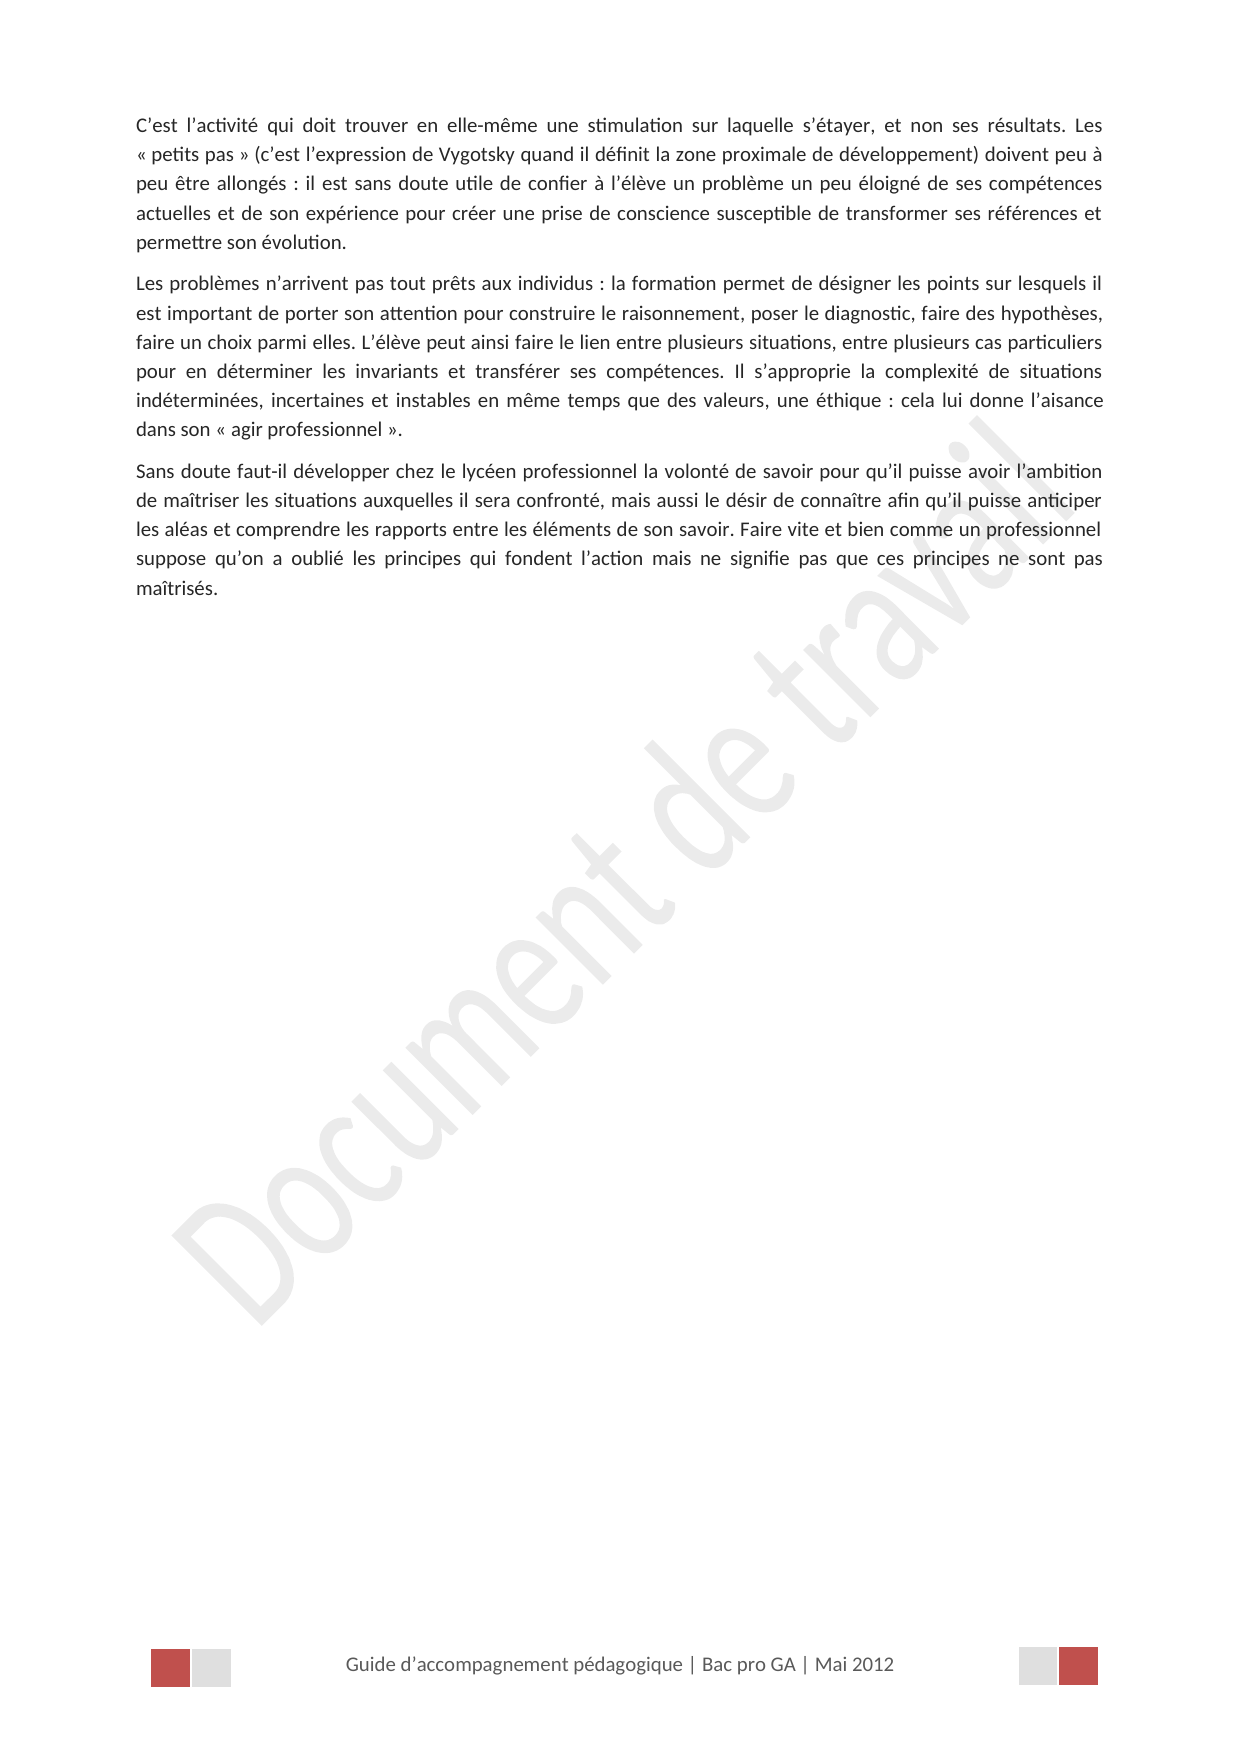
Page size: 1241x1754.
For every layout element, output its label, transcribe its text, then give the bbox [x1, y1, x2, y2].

text Les problèmes n’arrivent pas tout prêts aux individus : la formation permet de désigner les points sur lesquels il est important de porter son attention pour construire le raisonnement, poser le diagnostic, faire des hypothèses, faire un choix parmi elles. L’élève peut ainsi faire le lien entre plusieurs situations, entre plusieurs cas particuliers pour en déterminer les invariants et transférer ses compétences. Il s’approprie la complexité de situations indéterminées, incertaines et instables en même temps que des valeurs, une éthique : cela lui donne l’aisance dans son « agir professionnel ». [136, 271, 1104, 442]
text Sans doute faut-il développer chez le lycéen professionnel la volonté de savoir pour qu’il puisse avoir l’ambition de maîtriser les situations auxquelles il sera confronté, mais aussi le désir de connaître afin qu’il puisse anticiper les aléas et comprendre les rapports entre les éléments de son savoir. Faire vite et bien comme un professionnel suppose qu’on a oublié les principes qui fondent l’action mais ne signifie pas que ces principes ne sont pas maîtrisés. [136, 458, 1104, 600]
text C’est l’activité qui doit trouver en elle-même une stimulation sur laquelle s’étayer, et non ses résultats. Les « petits pas » (c’est l’expression de Vygotsky quand il définit la zone proximale de développement) doivent peu à peu être allongés : il est sans doute utile de confier à l’élève un problème un peu éloigné de ses compétences actuelles et de son expérience pour créer une prise de conscience susceptible de transformer ses références et permettre son évolution. [136, 112, 1104, 254]
